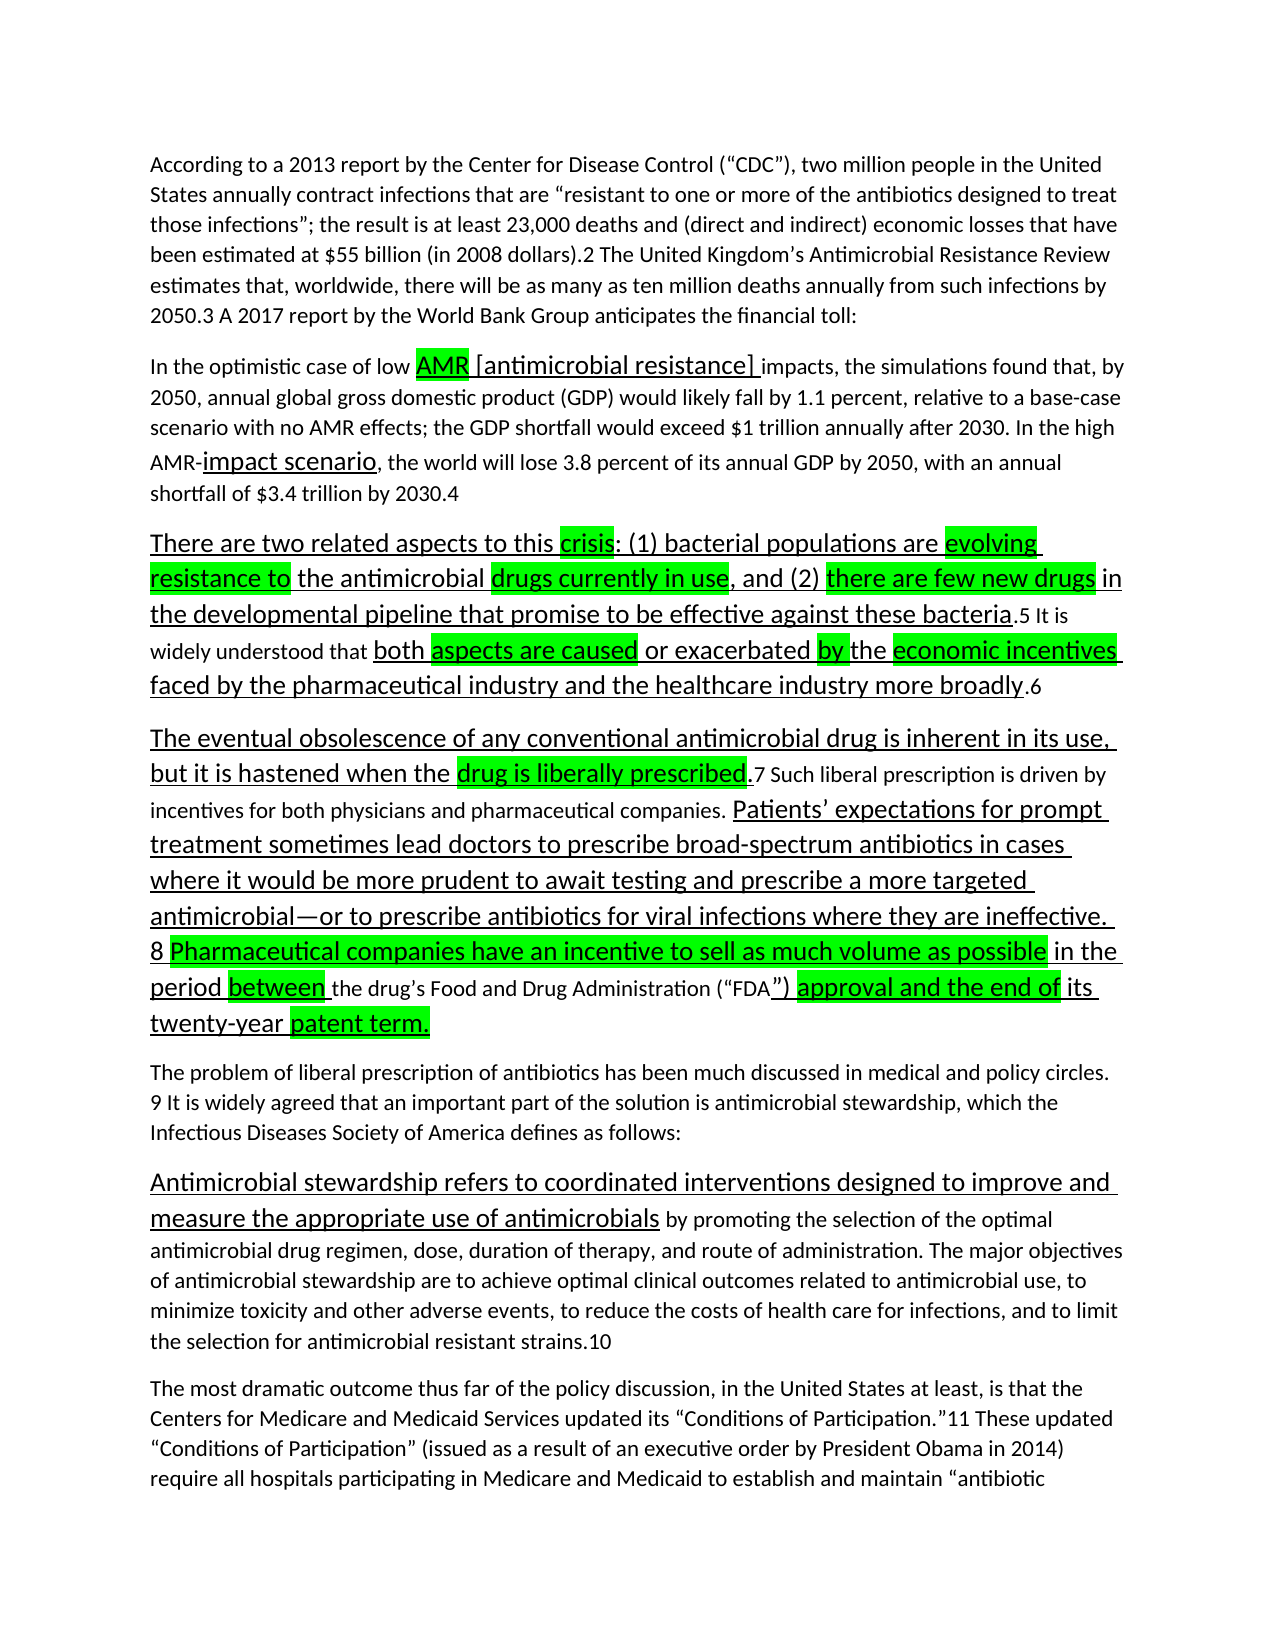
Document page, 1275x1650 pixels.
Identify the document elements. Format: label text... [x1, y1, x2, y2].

text There are two related aspects to this crisis: (1) bacterial populations are evolving resistance to the antimicrobial drugs currently in use, and (2) there are few new drugs in the developmental pipeline that promise to be effective against these bacteria.5 It is widely understood that both aspects are caused or exacerbated by the economic incentives faced by the pharmaceutical industry and the healthcare industry more broadly.6 [150, 526, 1125, 702]
text In the optimistic case of low AMR [antimicrobial resistance] impacts, the simulations found that, by 2050, annual global gross domestic product (GDP) would likely fall by 1.1 percent, relative to a base-case scenario with no AMR effects; the GDP shortfall would exceed $1 trillion annually after 2030. In the high AMR-impact scenario, the world will lose 3.8 percent of its annual GDP by 2050, with an annual shortfall of $3.4 trillion by 2030.4 [150, 348, 1125, 507]
text According to a 2013 report by the Center for Disease Control (“CDC”), two million people in the United States annually contract infections that are “resistant to one or more of the antibiotics designed to treat those infections”; the result is at least 23,000 deaths and (direct and indirect) economic losses that have been estimated at $55 billion (in 2008 dollars).2 The United Kingdom’s Antimicrobial Resistance Review estimates that, worldwide, there will be as many as ten million deaths annually from such infections by 2050.3 A 2017 report by the World Bank Group anticipates the financial toll: [150, 150, 1125, 329]
text The problem of liberal prescription of antibiotics has been much discussed in medical and policy circles. 9 It is widely agreed that an important part of the solution is antimicrobial stewardship, which the Infectious Diseases Society of America defines as follows: [150, 1058, 1125, 1147]
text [150, 1374, 1125, 1492]
text Antimicrobial stewardship refers to coordinated interventions designed to improve and measure the appropriate use of antimicrobials by promoting the selection of the optimal antimicrobial drug regimen, dose, duration of therapy, and route of administration. The major objectives of antimicrobial stewardship are to achieve optimal clinical outcomes related to antimicrobial use, to minimize toxicity and other adverse events, to reduce the costs of health care for infections, and to limit the selection for antimicrobial resistant strains.10 [150, 1165, 1125, 1355]
text The eventual obsolescence of any conventional antimicrobial drug is inherent in its use, but it is hastened when the drug is liberally prescribed.7 Such liberal prescription is driven by incentives for both physicians and pharmaceutical companies. Patients’ expectations for prompt treatment sometimes lead doctors to prescribe broad-spectrum antibiotics in cases where it would be more prudent to await testing and prescribe a more targeted antimicrobial—or to prescribe antibiotics for viral infections where they are ineffective. 8 Pharmaceutical companies have an incentive to sell as much volume as possible in the period between the drug’s Food and Drug Administration (“FDA”) approval and the end of its twenty-year patent term. [150, 721, 1125, 1039]
